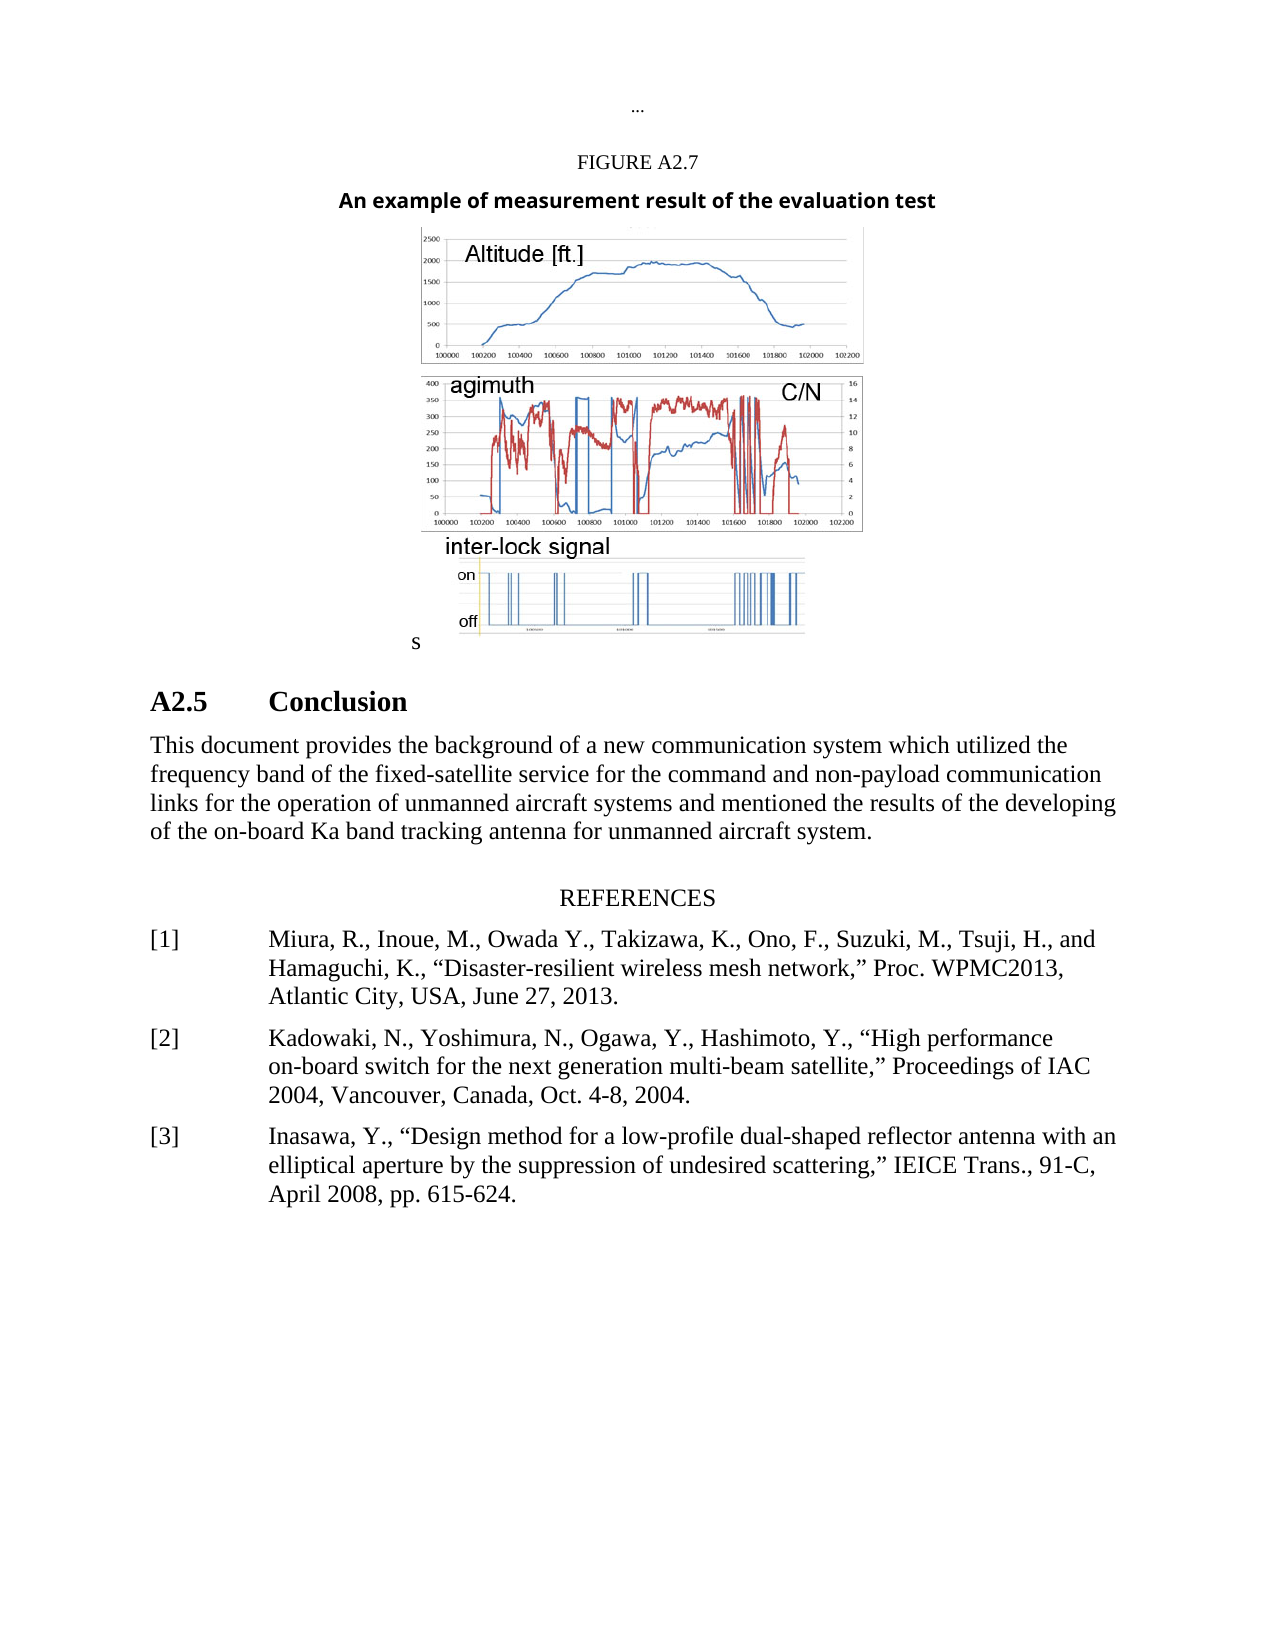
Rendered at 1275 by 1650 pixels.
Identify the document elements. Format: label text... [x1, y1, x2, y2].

text Figure A2.7 [150, 150, 1125, 174]
text An example of measurement result of the evaluation test [150, 187, 1125, 215]
text [3] Inasawa, Y., “Design method for a low-profile dual-shaped reflector antenna with an elliptical aperture by the suppression of undesired scattering,” IEICE Trans., 91-C, April 2008, pp. 615-624. [150, 1121, 1125, 1208]
text A2.5 Conclusion [150, 684, 1125, 718]
text References [150, 883, 1125, 911]
picture [421, 227, 864, 650]
text [2] Kadowaki, N., Yoshimura, N., Ogawa, Y., Hashimoto, Y., “High performance on-board switch for the next generation multi-beam satellite,” Proceedings of IAC 2004, Vancouver, Canada, Oct. 4-8, 2004. [150, 1023, 1125, 1109]
text This document provides the background of a new communication system which utilized the frequency band of the fixed-satellite service for the command and non-payload communication links for the operation of unmanned aircraft systems and mentioned the results of the developing of the on-board Ka band tracking antenna for unmanned aircraft system. [150, 730, 1125, 845]
text [1] Miura, R., Inoue, M., Owada Y., Takizawa, K., Ono, F., Suzuki, M., Tsuji, H., and Hamaguchi, K., “Disaster-resilient wireless mesh network,” Proc. WPMC2013, Atlantic City, USA, June 27, 2013. [150, 924, 1125, 1010]
